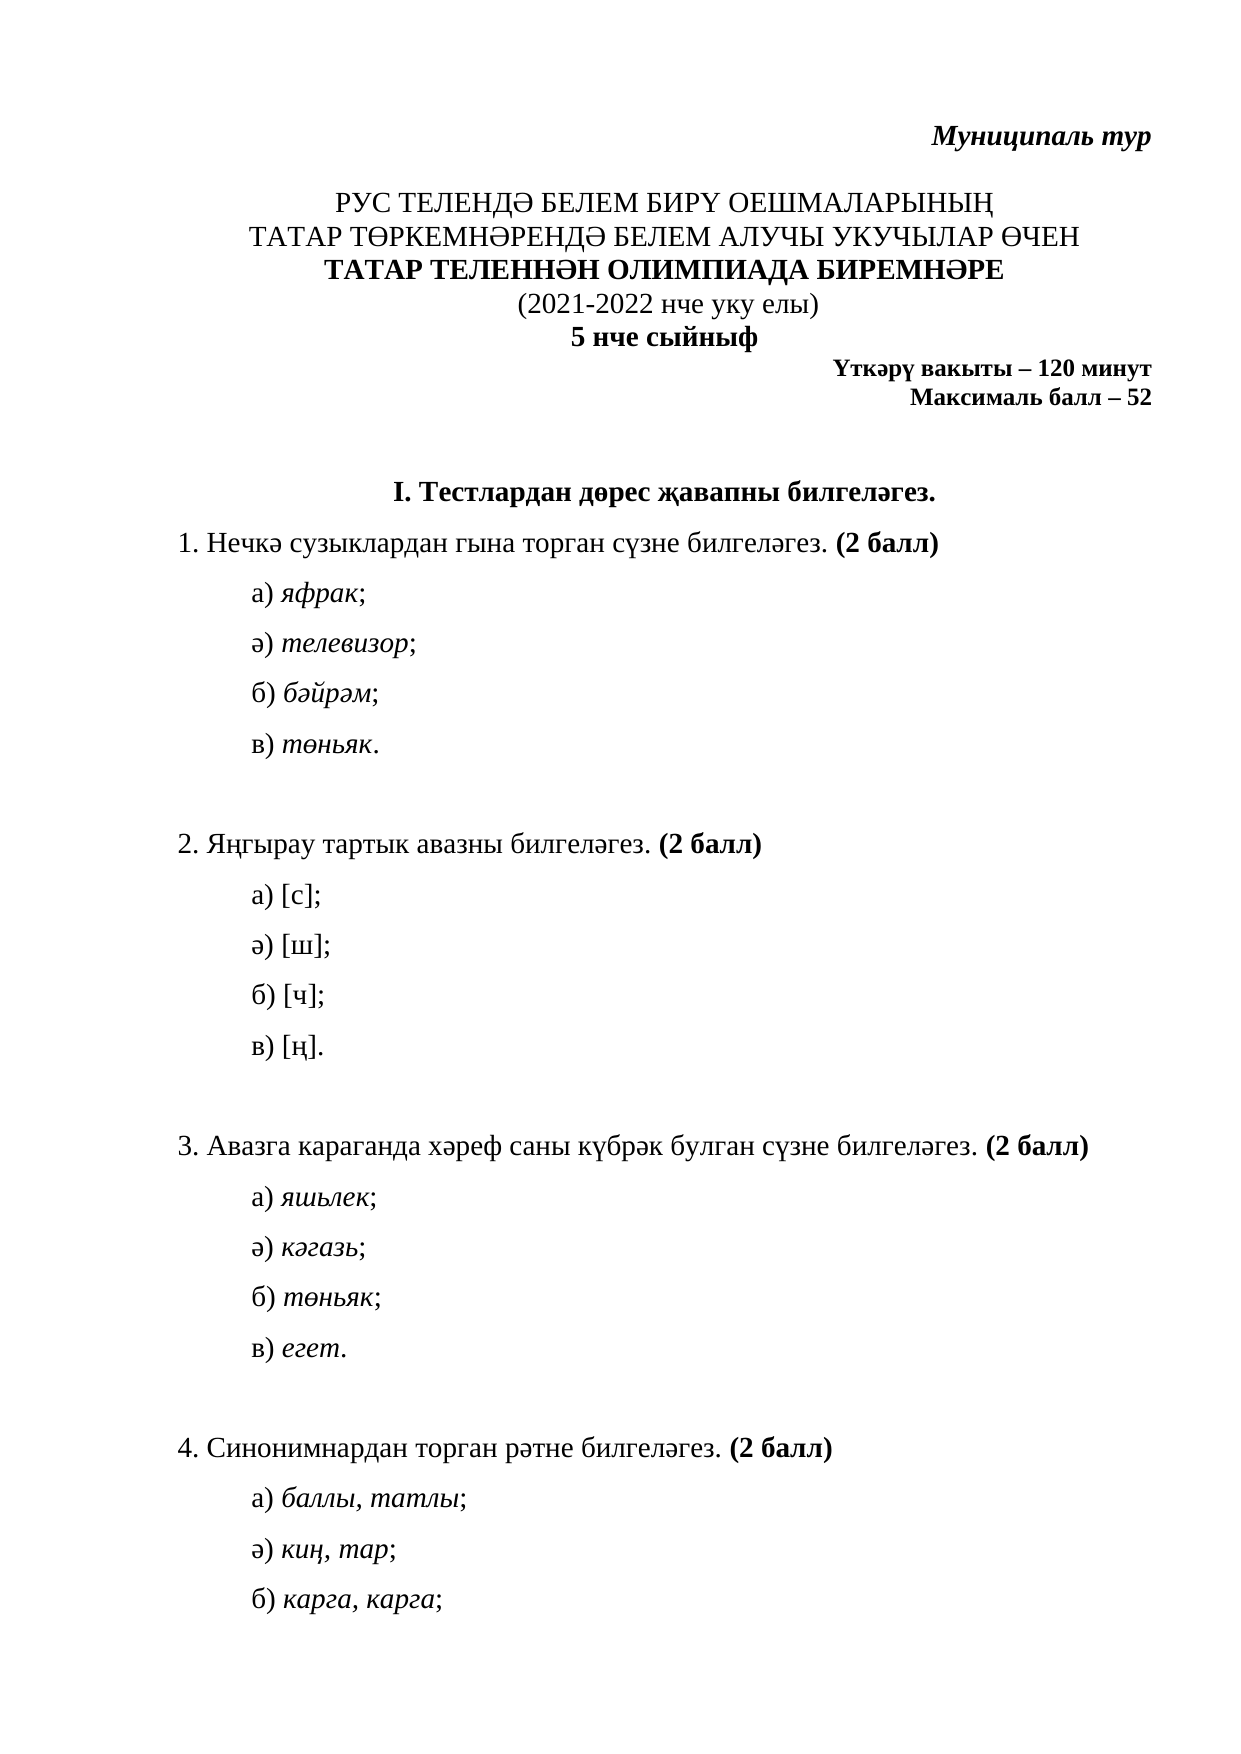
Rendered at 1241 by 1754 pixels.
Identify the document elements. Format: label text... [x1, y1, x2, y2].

text б) бәйрәм; [177, 676, 1152, 709]
text а) баллы, татлы; [177, 1481, 1152, 1514]
text Үткәрү вакыты – 120 минут [177, 353, 1152, 382]
text I. Тестлардан дөрес җавапны билгеләгез. [177, 474, 1152, 508]
text ә) кәгазь; [177, 1229, 1152, 1263]
text ТАТАР ТЕЛЕННӘН ОЛИМПИАДА БИРЕМНӘРЕ [177, 252, 1152, 286]
text в) төньяк. [177, 726, 1152, 759]
text а) яшьлек; [177, 1179, 1152, 1212]
text б) карга, карга; [177, 1581, 1152, 1615]
text в) егет. [177, 1330, 1152, 1363]
text Максималь балл – 52 [177, 382, 1152, 410]
text (2021-2022 нче уку елы) [177, 286, 1152, 319]
text ә) телевизор; [177, 625, 1152, 659]
text а) [с]; [177, 877, 1152, 910]
text б) [ч]; [177, 977, 1152, 1011]
text 3. Авазга караганда хәреф саны күбрәк булган сүзне билгеләгез. (2 балл) [177, 1128, 1152, 1162]
text 5 нче сыйныф [177, 319, 1152, 353]
text б) төньяк; [177, 1279, 1152, 1313]
text Муниципаль тур [177, 118, 1152, 152]
text ТАТАР ТӨРКЕМНӘРЕНДӘ БЕЛЕМ АЛУЧЫ УКУЧЫЛАР ӨЧЕН [177, 219, 1152, 252]
text 1. Нечкә сузыклардан гына торган сүзне билгеләгез. (2 балл) [177, 525, 1152, 558]
text ә) киң, тар; [177, 1531, 1152, 1564]
text 4. Синонимнардан торган рәтне билгеләгез. (2 балл) [177, 1430, 1152, 1464]
text РУС ТЕЛЕНДӘ БЕЛЕМ БИРҮ ОЕШМАЛАРЫНЫҢ [177, 185, 1152, 219]
text ә) [ш]; [177, 927, 1152, 961]
text 2. Яңгырау тартык авазны билгеләгез. (2 балл) [177, 827, 1152, 860]
text в) [ң]. [177, 1028, 1152, 1061]
text а) яфрак; [177, 575, 1152, 608]
